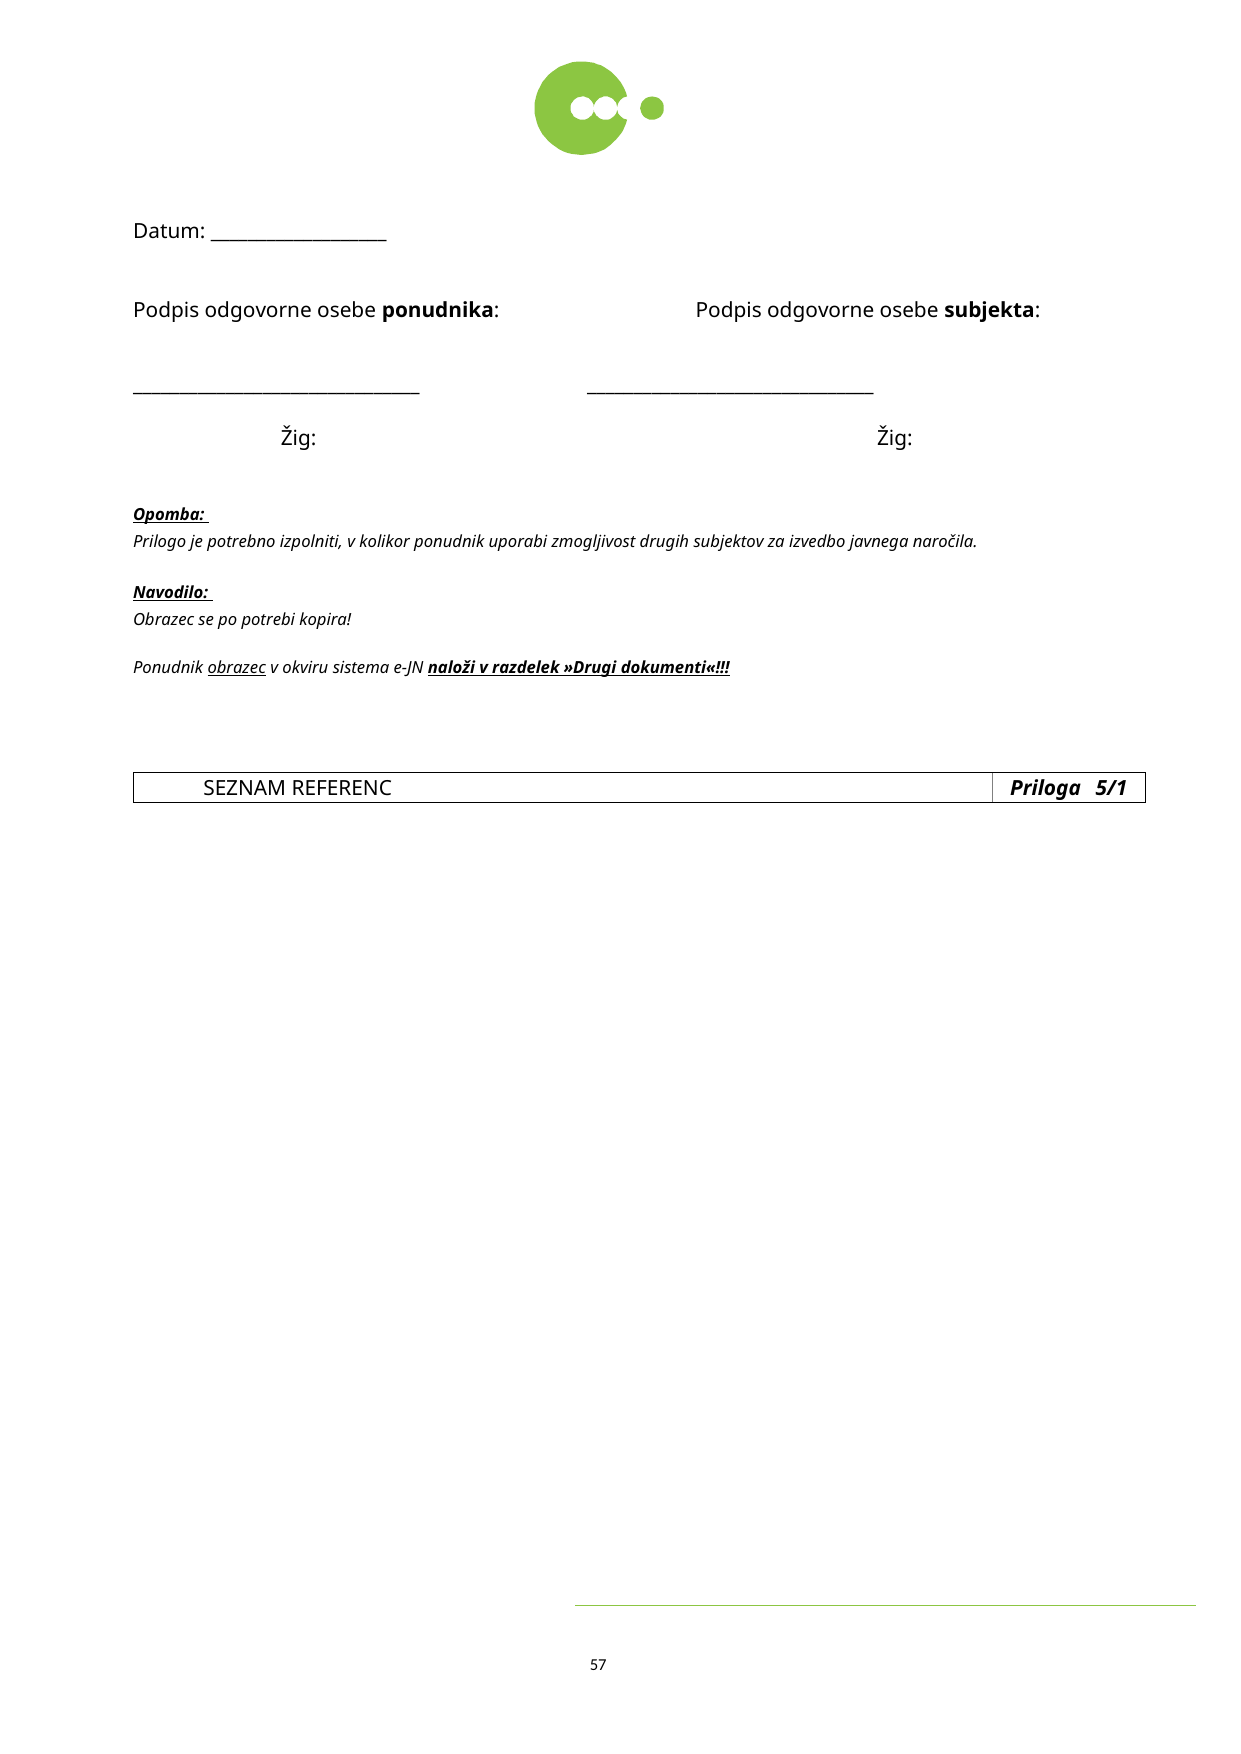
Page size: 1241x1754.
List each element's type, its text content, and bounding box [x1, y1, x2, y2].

text Opomba: [133, 503, 1063, 525]
table_header Priloga [993, 773, 1088, 802]
text Datum: ___________________ [133, 216, 1063, 244]
text Podpis odgovorne osebe ponudnika: Podpis odgovorne osebe subjekta: [133, 296, 1063, 324]
table_header [134, 773, 196, 802]
text Navodilo: [133, 581, 1063, 603]
text _______________________________ _______________________________ [133, 369, 1063, 398]
table_header SEZNAM REFERENC [196, 773, 992, 802]
text Žig: Žig: [133, 423, 1063, 452]
text Obrazec se po potrebi kopira! [133, 608, 1063, 630]
text Ponudnik obrazec v okviru sistema e-JN naloži v razdelek »Drugi dokumenti«!!! [133, 656, 1063, 678]
table_header 5/1 [1088, 773, 1145, 802]
text Prilogo je potrebno izpolniti, v kolikor ponudnik uporabi zmogljivost drugih subjektov za izvedbo javnega naročila. [133, 529, 1063, 552]
